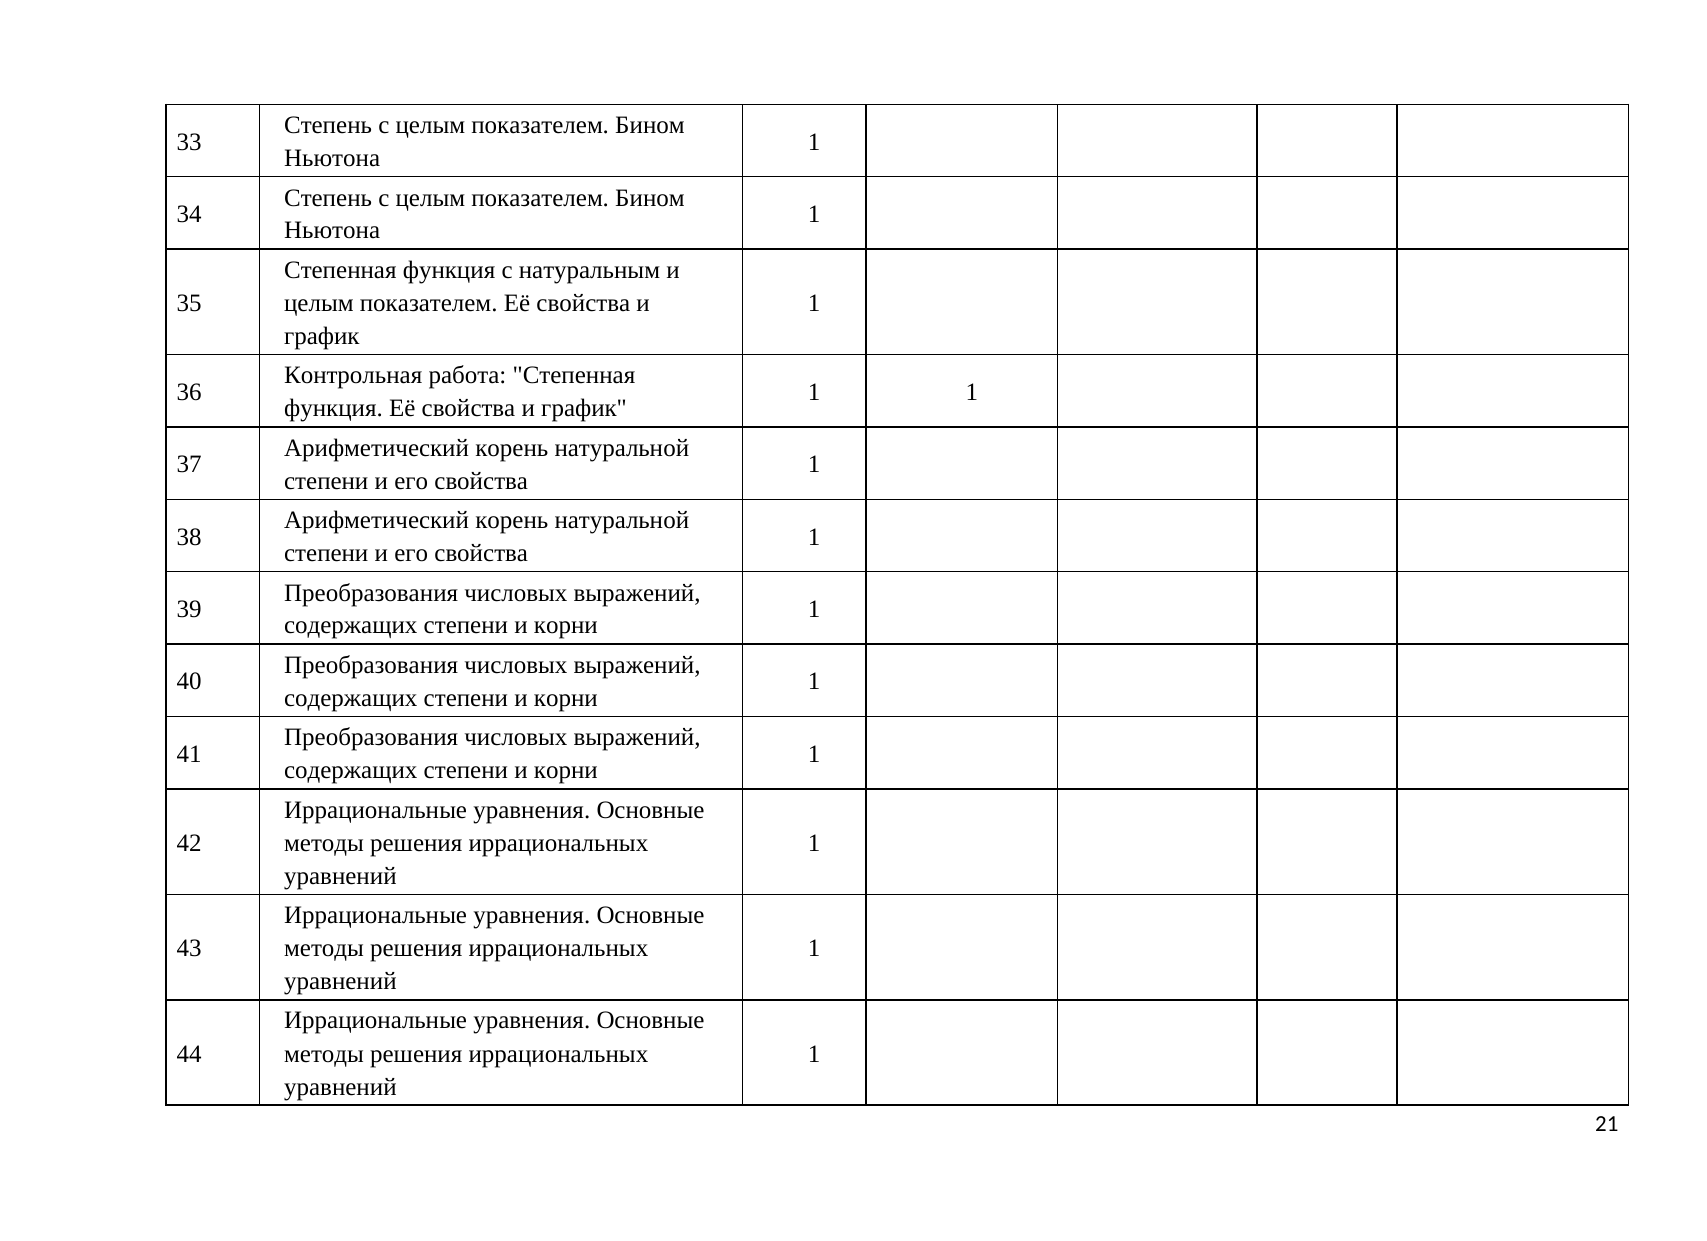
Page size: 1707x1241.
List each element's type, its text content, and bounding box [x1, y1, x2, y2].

table_cell 37 [167, 428, 259, 498]
table_cell [1058, 250, 1256, 354]
table_cell Иррациональные уравнения. Основные методы решения иррациональных уравнений [260, 895, 742, 999]
table_cell [1258, 572, 1396, 643]
table_cell 1 [743, 895, 865, 999]
table_cell [1058, 177, 1256, 248]
table_cell 1 [743, 250, 865, 354]
table_cell Арифметический корень натуральной степени и его свойства [260, 428, 742, 498]
table_cell [1398, 645, 1628, 716]
table_cell [1398, 1001, 1628, 1104]
table_cell 38 [167, 500, 259, 571]
table_cell 33 [167, 105, 259, 176]
table_cell 35 [167, 250, 259, 354]
table_cell 43 [167, 895, 259, 999]
table_cell Контрольная работа: "Степенная функция. Её свойства и график" [260, 355, 742, 426]
table_cell [867, 500, 1057, 571]
table_cell [1258, 250, 1396, 354]
table_cell 1 [743, 1001, 865, 1104]
table_cell [1398, 790, 1628, 893]
table_cell 42 [167, 790, 259, 893]
table_cell [1258, 355, 1396, 426]
table_cell 1 [743, 790, 865, 893]
table_cell [867, 177, 1057, 248]
table_cell [1258, 895, 1396, 999]
table_cell [867, 895, 1057, 999]
table_cell Иррациональные уравнения. Основные методы решения иррациональных уравнений [260, 1001, 742, 1104]
table_cell 39 [167, 572, 259, 643]
table_cell 44 [167, 1001, 259, 1104]
table_cell [1398, 177, 1628, 248]
table_cell 1 [743, 177, 865, 248]
table_cell [1058, 645, 1256, 716]
table_cell 36 [167, 355, 259, 426]
table_cell [1258, 500, 1396, 571]
table_cell [1398, 105, 1628, 176]
table_cell [1058, 355, 1256, 426]
table_cell Иррациональные уравнения. Основные методы решения иррациональных уравнений [260, 790, 742, 893]
table_cell [1258, 645, 1396, 716]
table_cell [1058, 572, 1256, 643]
table_cell Степень с целым показателем. Бином Ньютона [260, 105, 742, 176]
table_cell 1 [743, 572, 865, 643]
table_cell [1398, 250, 1628, 354]
table_cell 1 [743, 645, 865, 716]
table_cell [1058, 717, 1256, 788]
table_cell [867, 1001, 1057, 1104]
table_cell 1 [743, 428, 865, 498]
table_cell Преобразования числовых выражений, содержащих степени и корни [260, 645, 742, 716]
table_cell [1258, 1001, 1396, 1104]
table_cell [1258, 717, 1396, 788]
table_cell [1058, 895, 1256, 999]
table_cell 1 [743, 500, 865, 571]
table_cell 41 [167, 717, 259, 788]
table_cell Преобразования числовых выражений, содержащих степени и корни [260, 717, 742, 788]
table_cell Степень с целым показателем. Бином Ньютона [260, 177, 742, 248]
table_cell [1058, 105, 1256, 176]
table_cell [1398, 500, 1628, 571]
table_cell [867, 645, 1057, 716]
table_cell [1398, 895, 1628, 999]
table_cell [1258, 790, 1396, 893]
table_cell [867, 790, 1057, 893]
table_cell [867, 428, 1057, 498]
table_cell Арифметический корень натуральной степени и его свойства [260, 500, 742, 571]
table_cell [1258, 177, 1396, 248]
table_cell Преобразования числовых выражений, содержащих степени и корни [260, 572, 742, 643]
table_cell [1258, 428, 1396, 498]
table_cell [1258, 105, 1396, 176]
table_cell [867, 572, 1057, 643]
table_cell 34 [167, 177, 259, 248]
table_cell [1058, 500, 1256, 571]
table_cell [1398, 428, 1628, 498]
table_cell [867, 250, 1057, 354]
table_cell [1398, 355, 1628, 426]
table_cell [1058, 790, 1256, 893]
table_cell [867, 105, 1057, 176]
table_cell [867, 717, 1057, 788]
table_cell 40 [167, 645, 259, 716]
table_cell 1 [743, 105, 865, 176]
table_cell Степенная функция с натуральным и целым показателем. Её свойства и график [260, 250, 742, 354]
table_cell 1 [743, 717, 865, 788]
table_cell 1 [867, 355, 1057, 426]
table_cell [1398, 717, 1628, 788]
table_cell 1 [743, 355, 865, 426]
table_cell [1398, 572, 1628, 643]
table_cell [1058, 1001, 1256, 1104]
table_cell [1058, 428, 1256, 498]
